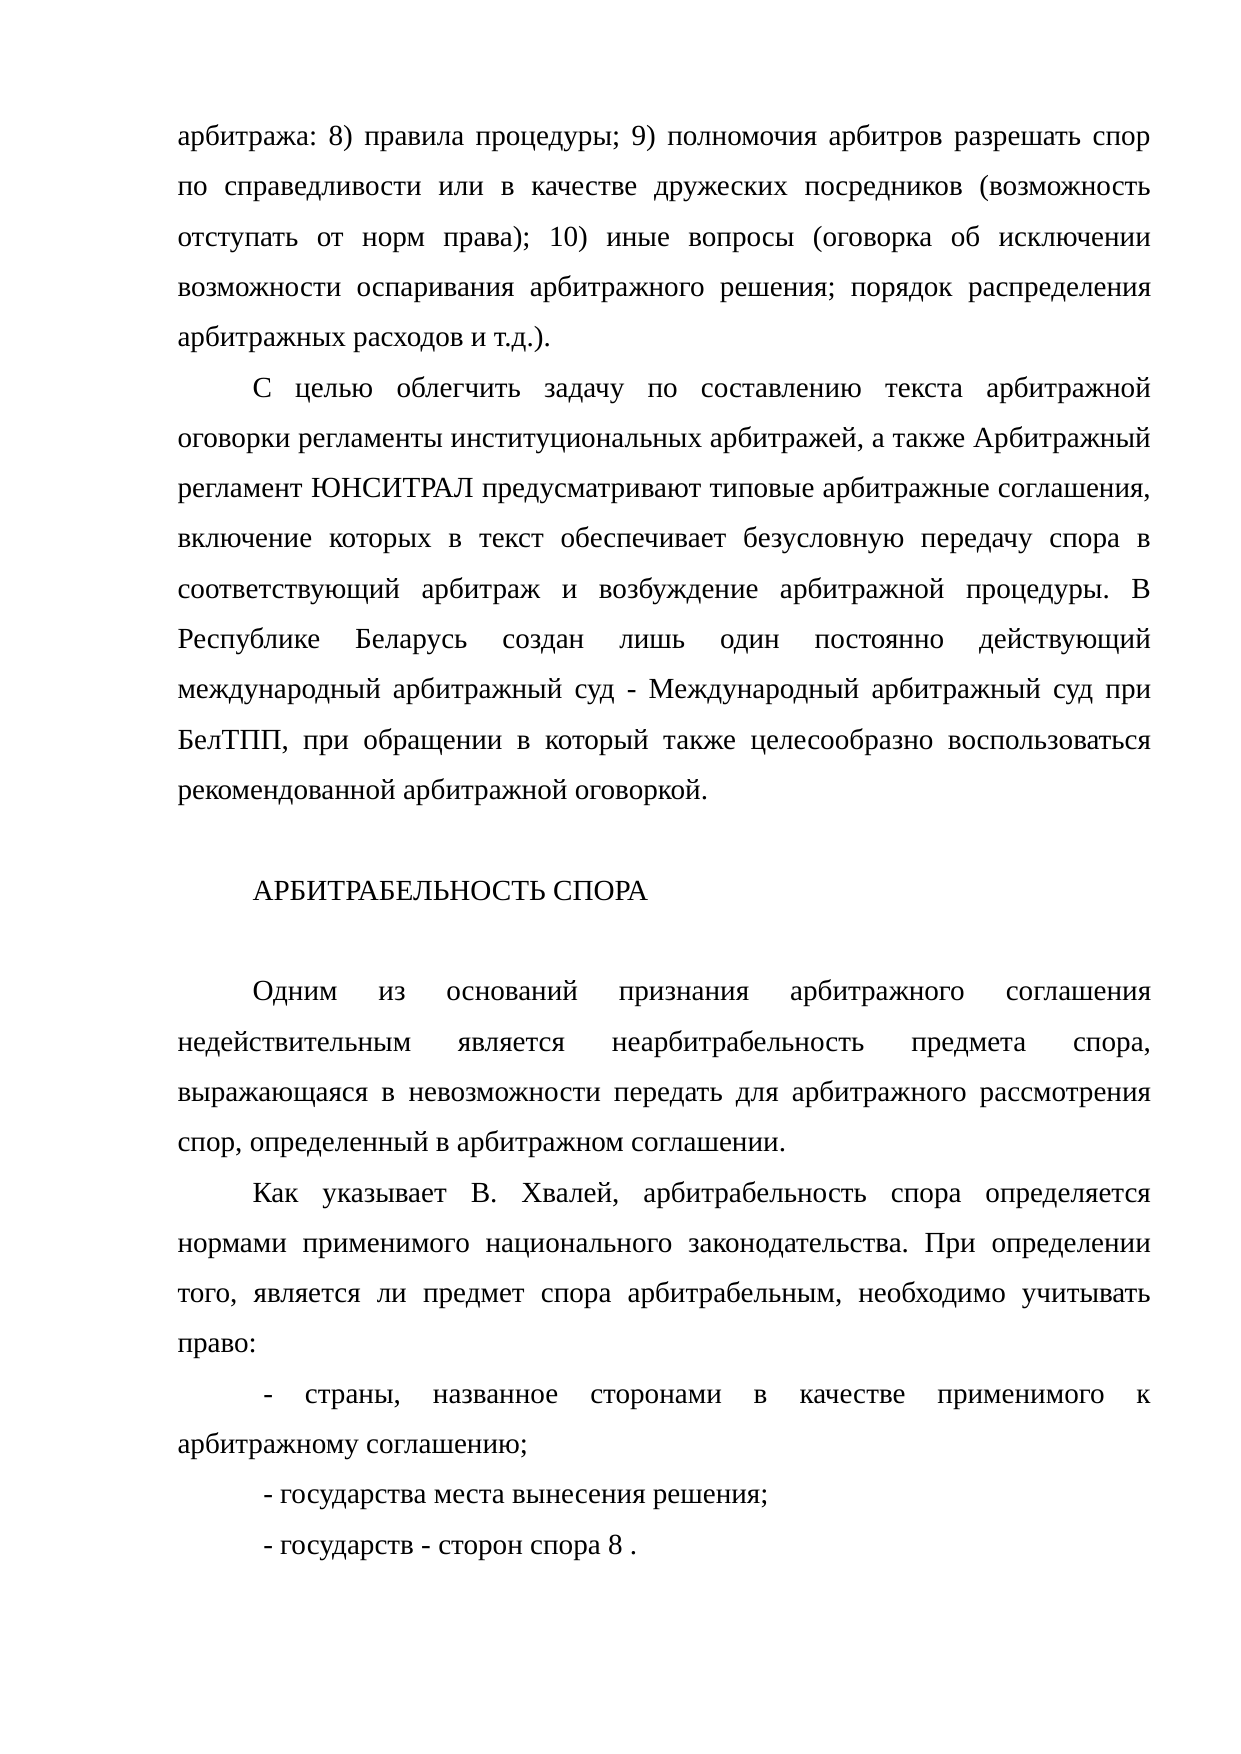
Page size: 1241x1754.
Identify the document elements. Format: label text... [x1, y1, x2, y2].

text Арбитрабельность спора [177, 873, 1152, 906]
text Одним из оснований признания арбитражного соглашения недействительным является неарбитрабельность предмета спора, выражающаяся в невозможности передать для арбитражного рассмотрения спор, определенный в арбитражном соглашении. [177, 973, 1152, 1158]
list - государств - сторон спора 8 . [177, 1527, 1152, 1560]
list - государства места вынесения решения; [177, 1477, 1152, 1510]
text С целью облегчить задачу по составлению текста арбитражной оговорки регламенты институциональных арбитражей, а также Арбитражный регламент ЮНСИТРАЛ предусматривают типовые арбитражные соглашения, включение которых в текст обеспечивает безусловную передачу спора в соответствующий арбитраж и возбуждение арбитражной процедуры. В Республике Беларусь создан лишь один постоянно действующий международный арбитражный суд - Международный арбитражный суд при БелТПП, при обращении в который также целесообразно воспользоваться рекомендованной арбитражной оговоркой. [177, 370, 1152, 806]
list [177, 118, 1152, 353]
text Как указывает В. Хвалей, арбитрабельность спора определяется нормами применимого национального законодательства. При определении того, является ли предмет спора арбитрабельным, необходимо учитывать право: [177, 1175, 1152, 1359]
list - страны, названное сторонами в качестве применимого к арбитражному соглашению; [177, 1376, 1152, 1460]
